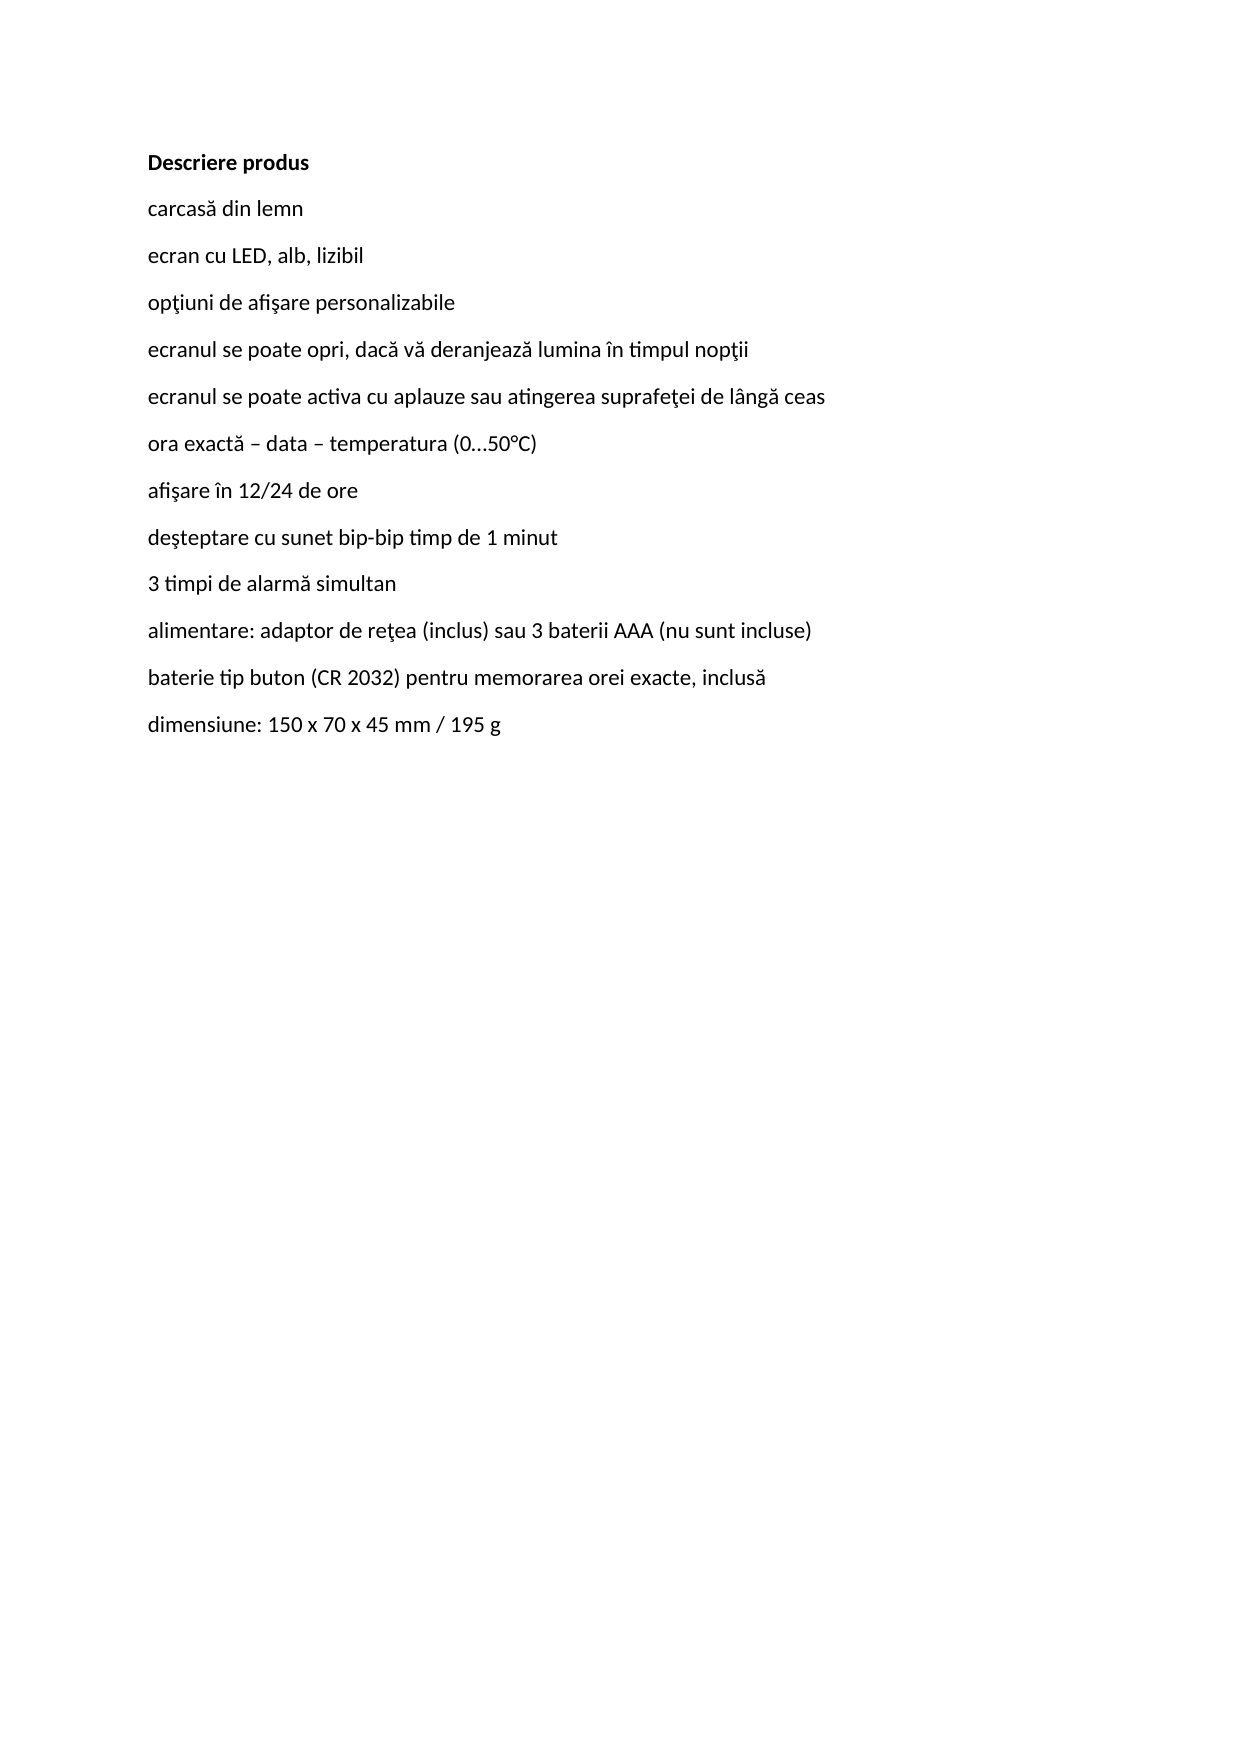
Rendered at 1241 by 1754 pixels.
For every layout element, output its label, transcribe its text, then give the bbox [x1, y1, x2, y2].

text 3 timpi de alarmă simultan [148, 569, 1093, 597]
text ecran cu LED, alb, lizibil [148, 241, 1093, 269]
text ecranul se poate opri, dacă vă deranjează lumina în timpul nopţii [148, 335, 1093, 363]
text ecranul se poate activa cu aplauze sau atingerea suprafeţei de lângă ceas [148, 382, 1093, 410]
text ora exactă – data – temperatura (0…50°C) [148, 429, 1093, 457]
text afişare în 12/24 de ore [148, 476, 1093, 504]
text deşteptare cu sunet bip-bip timp de 1 minut [148, 523, 1093, 551]
text baterie tip buton (CR 2032) pentru memorarea orei exacte, inclusă [148, 663, 1093, 691]
text Descriere produs [148, 148, 1093, 176]
text opţiuni de afişare personalizabile [148, 288, 1093, 316]
text alimentare: adaptor de reţea (inclus) sau 3 baterii AAA (nu sunt incluse) [148, 616, 1093, 644]
text carcasă din lemn [148, 194, 1093, 222]
text dimensiune: 150 x 70 x 45 mm / 195 g [148, 710, 1093, 738]
